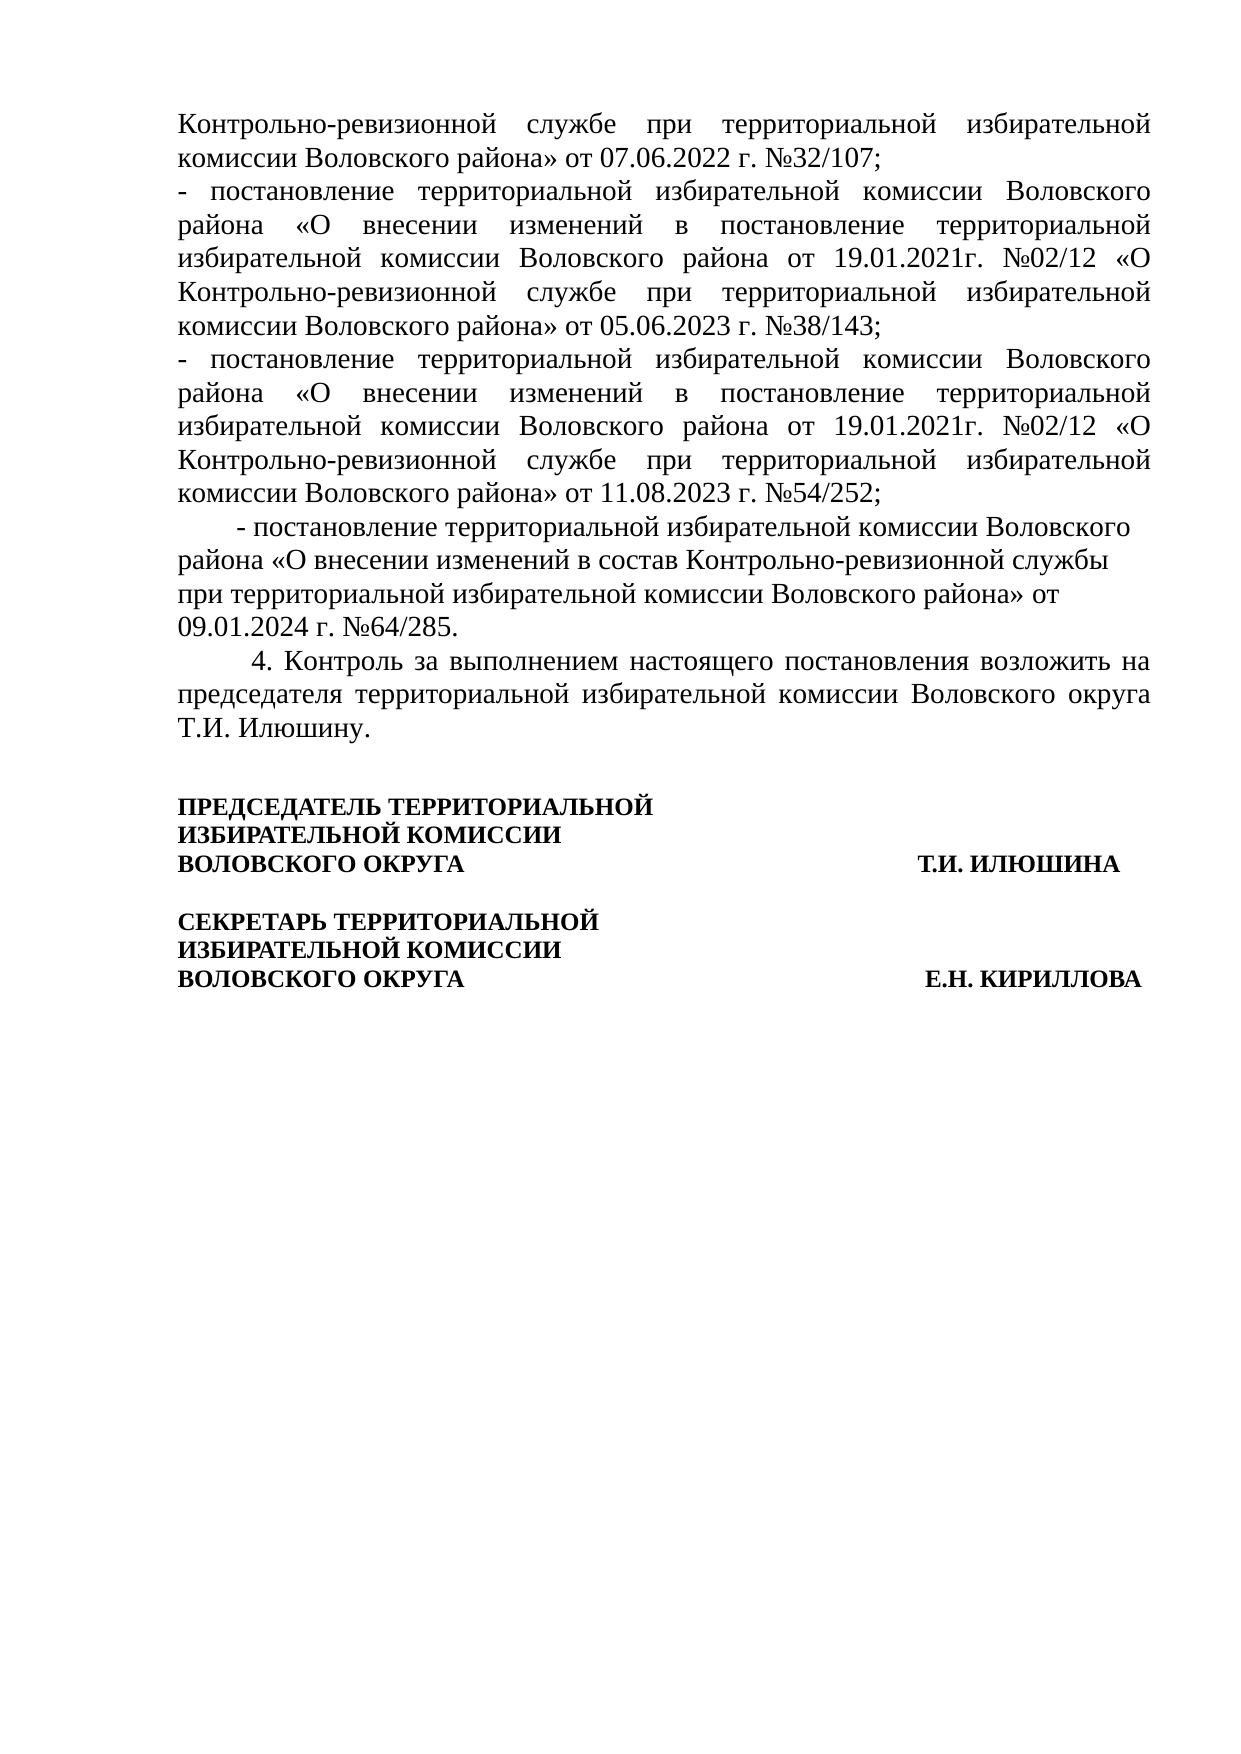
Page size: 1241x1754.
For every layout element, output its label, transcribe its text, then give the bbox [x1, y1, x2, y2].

subtitle СЕКРЕТАРЬ ТЕРРИТОРИАЛЬНОЙ [177, 907, 1152, 936]
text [177, 106, 1152, 173]
subtitle ВОЛОВСКОГО ОКРУГА Е.Н. КИРИЛЛОВА [177, 964, 1152, 993]
subtitle ИЗБИРАТЕЛЬНОЙ КОМИССИИ [177, 821, 1152, 849]
text - постановление территориальной избирательной комиссии Воловского района «О внесении изменений в состав Контрольно-ревизионной службы [177, 509, 1152, 576]
subtitle ИЗБИРАТЕЛЬНОЙ КОМИССИИ [177, 936, 1152, 964]
text - постановление территориальной избирательной комиссии Воловского района «О внесении изменений в постановление территориальной избирательной комиссии Воловского района от 19.01.2021г. №02/12 «О Контрольно-ревизионной службе при территориальной избирательной комиссии Воловского района» от 05.06.2023 г. №38/143; [177, 173, 1152, 341]
text при территориальной избирательной комиссии Воловского района» от 09.01.2024 г. №64/285. [177, 576, 1152, 643]
subtitle ПРЕДСЕДАТЕЛЬ ТЕРРИТОРИАЛЬНОЙ [177, 792, 1152, 821]
text - постановление территориальной избирательной комиссии Воловского района «О внесении изменений в постановление территориальной избирательной комиссии Воловского района от 19.01.2021г. №02/12 «О Контрольно-ревизионной службе при территориальной избирательной комиссии Воловского района» от 11.08.2023 г. №54/252; [177, 341, 1152, 509]
text 4. Контроль за выполнением настоящего постановления возложить на председателя территориальной избирательной комиссии Воловского округа Т.И. Илюшину. [177, 643, 1152, 744]
subtitle ВОЛОВСКОГО ОКРУГА Т.И. ИЛЮШИНА [177, 849, 1152, 878]
